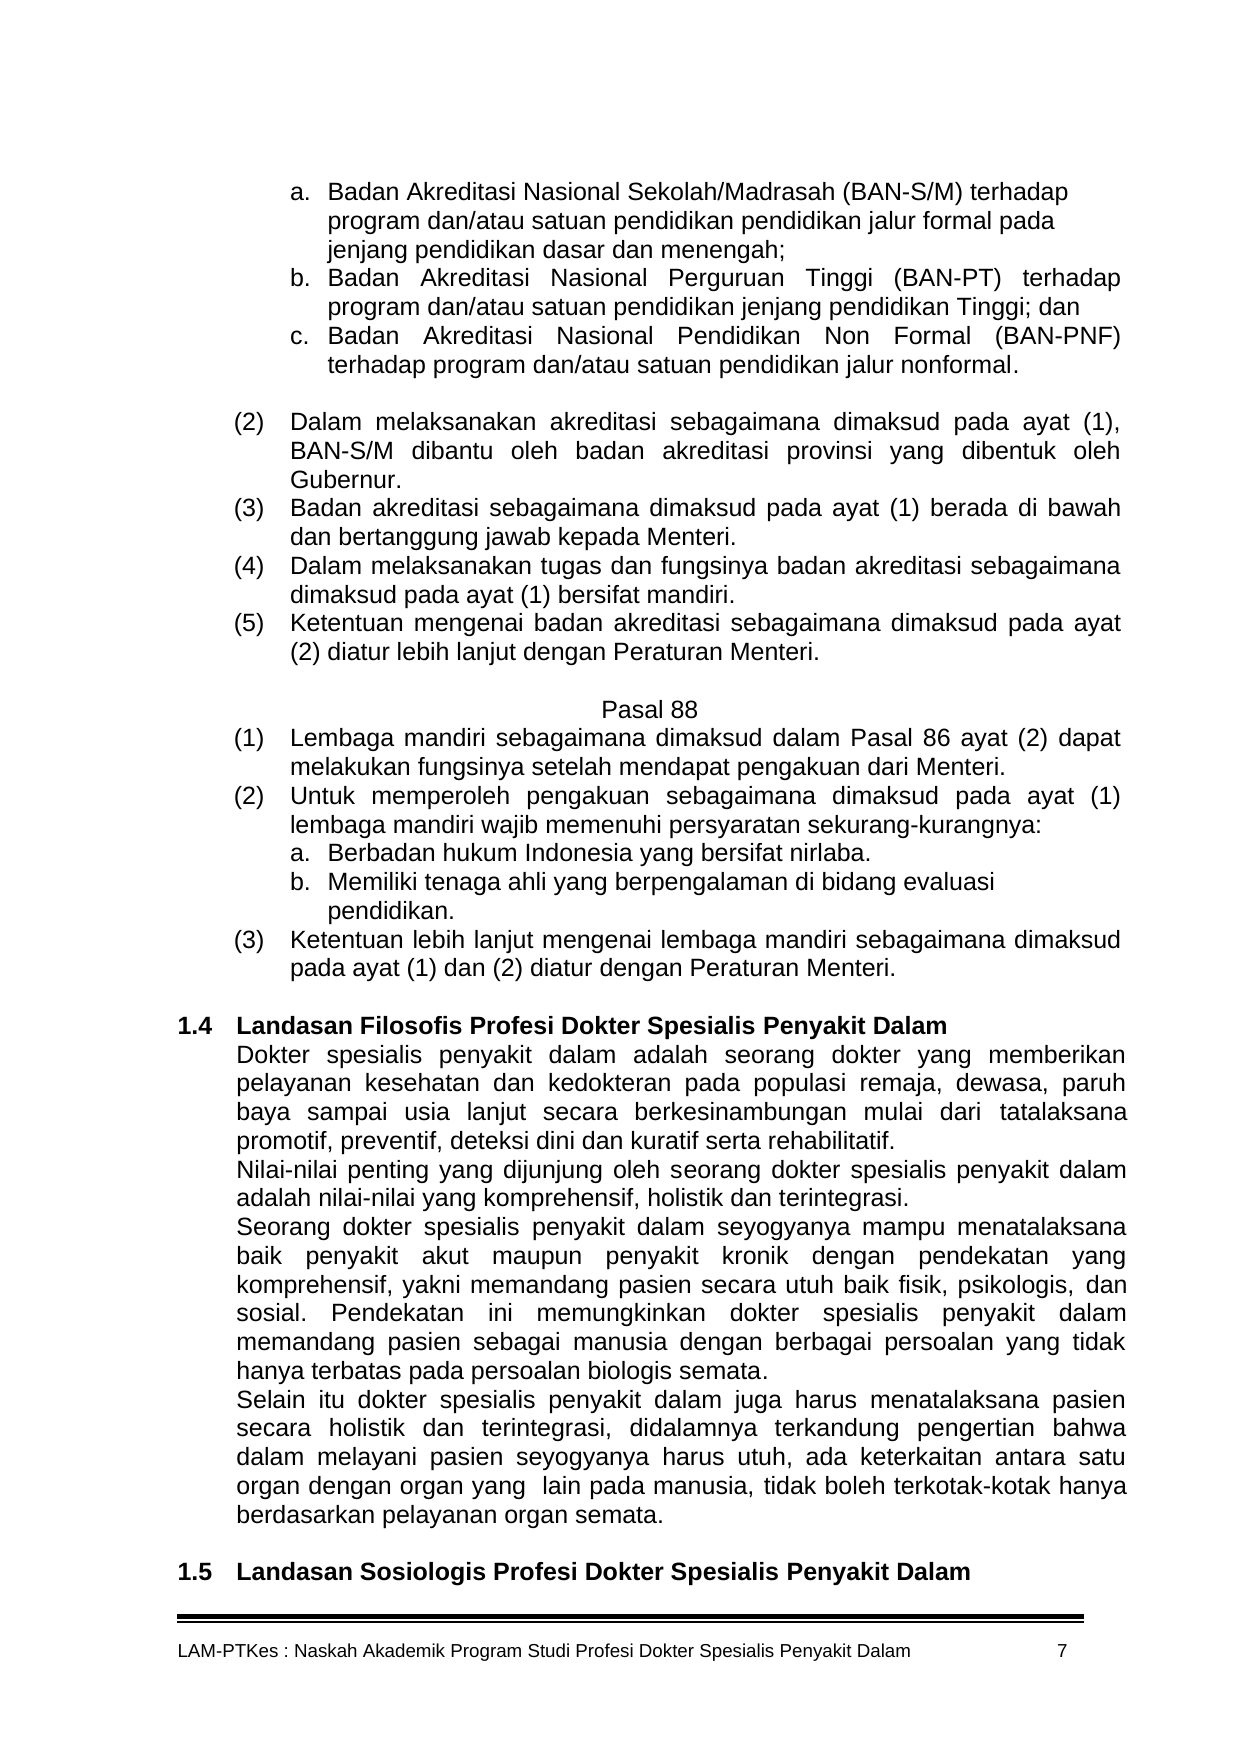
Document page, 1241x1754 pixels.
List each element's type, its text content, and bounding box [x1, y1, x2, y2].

text Seorang dokter spesialis penyakit dalam seyogyanya mampu menatalaksana baik penyakit akut maupun penyakit kronik dengan pendekatan yang komprehensif, yakni memandang pasien secara utuh baik fisik, psikologis, dan sosial. Pendekatan ini memungkinkan dokter spesialis penyakit dalam memandang pasien sebagai manusia dengan berbagai persoalan yang tidak hanya terbatas pada persoalan biologis semata. [236, 1212, 1127, 1385]
list Untuk memperoleh pengakuan sebagaimana dimaksud pada ayat (1) lembaga mandiri wajib memenuhi persyaratan sekurang-kurangnya: [233, 781, 1122, 838]
text Dokter spesialis penyakit dalam adalah seorang dokter yang memberikan pelayanan kesehatan dan kedokteran pada populasi remaja, dewasa, paruh baya sampai usia lanjut secara berkesinambungan mulai dari tatalaksana promotif, preventif, deteksi dini dan kuratif serta rehabilitatif. [236, 1040, 1127, 1155]
list Dalam melaksanakan akreditasi sebagaimana dimaksud pada ayat (1), BAN-S/M dibantu oleh badan akreditasi provinsi yang dibentuk oleh Gubernur. [233, 407, 1122, 493]
list Dalam melaksanakan tugas dan fungsinya badan akreditasi sebagaimana dimaksud pada ayat (1) bersifat mandiri. [233, 551, 1122, 608]
list Ketentuan lebih lanjut mengenai lembaga mandiri sebagaimana dimaksud pada ayat (1) dan (2) diatur dengan Peraturan Menteri. [233, 925, 1122, 982]
text pendidikan. [290, 896, 1122, 925]
list Landasan Sosiologis Profesi Dokter Spesialis Penyakit Dalam [177, 1557, 1122, 1586]
text b. Memiliki tenaga ahli yang berpengalaman di bidang evaluasi [290, 867, 1122, 896]
list Lembaga mandiri sebagaimana dimaksud dalam Pasal 86 ayat (2) dapat melakukan fungsinya setelah mendapat pengakuan dari Menteri. [233, 723, 1122, 781]
text Nilai-nilai penting yang dijunjung oleh seorang dokter spesialis penyakit dalam adalah nilai-nilai yang komprehensif, holistik dan terintegrasi. [236, 1155, 1127, 1212]
list Badan Akreditasi Nasional Sekolah/Madrasah (BAN-S/M) terhadap program dan/atau satuan pendidikan pendidikan jalur formal pada jenjang pendidikan dasar dan menengah; [290, 177, 1122, 263]
list Badan Akreditasi Nasional Pendidikan Non Formal (BAN-PNF) terhadap program dan/atau satuan pendidikan jalur nonformal. [290, 321, 1122, 378]
list Badan akreditasi sebagaimana dimaksud pada ayat (1) berada di bawah dan bertanggung jawab kepada Menteri. [233, 493, 1122, 551]
text a. Berbadan hukum Indonesia yang bersifat nirlaba. [290, 838, 1122, 867]
list Badan Akreditasi Nasional Perguruan Tinggi (BAN-PT) terhadap program dan/atau satuan pendidikan jenjang pendidikan Tinggi; dan [290, 263, 1122, 321]
list Landasan Filosofis Profesi Dokter Spesialis Penyakit Dalam [177, 1011, 1122, 1040]
text Selain itu dokter spesialis penyakit dalam juga harus menatalaksana pasien secara holistik dan terintegrasi, didalamnya terkandung pengertian bahwa dalam melayani pasien seyogyanya harus utuh, ada keterkaitan antara satu organ dengan organ yang lain pada manusia, tidak boleh terkotak-kotak hanya berdasarkan pelayanan organ semata. [236, 1385, 1127, 1528]
list Ketentuan mengenai badan akreditasi sebagaimana dimaksud pada ayat (2) diatur lebih lanjut dengan Peraturan Menteri. [233, 608, 1122, 666]
text Pasal 88 [177, 695, 1122, 723]
